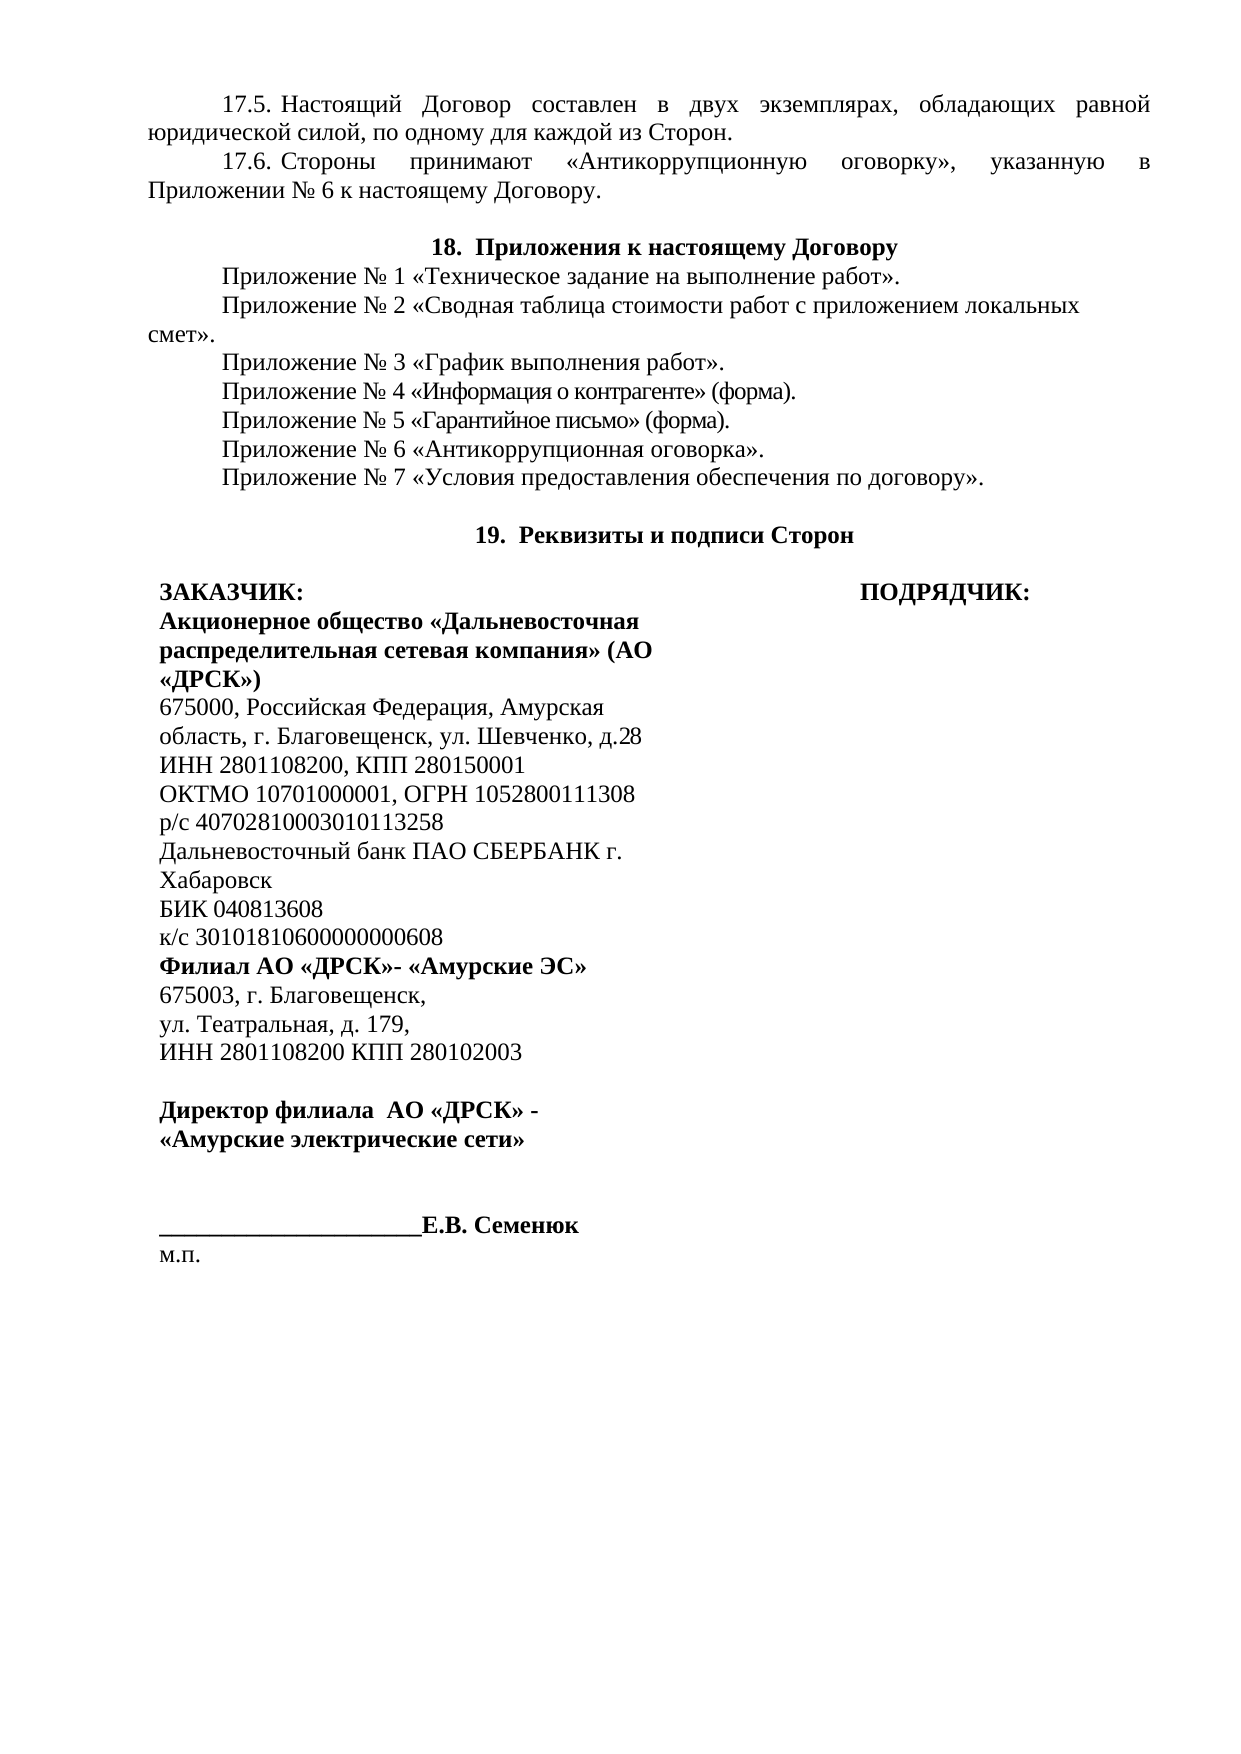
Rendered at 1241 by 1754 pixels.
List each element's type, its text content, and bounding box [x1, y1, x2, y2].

text Приложение № 6 «Антикоррупционная оговорка». [222, 434, 1152, 462]
text Приложение № 3 «График выполнения работ». [148, 347, 1152, 376]
text Приложение № 7 «Условия предоставления обеспечения по договору». [148, 462, 1152, 491]
list Стороны принимают «Антикоррупционную оговорку», указанную в Приложении № 6 к настоящему Договору. [148, 146, 1152, 204]
list Реквизиты и подписи Сторон [148, 520, 1152, 549]
text Приложение № 1 «Техническое задание на выполнение работ». [148, 261, 1152, 290]
list Приложения к настоящему Договору [148, 232, 1152, 261]
text Приложение № 2 «Сводная таблица стоимости работ с приложением локальных смет». [148, 290, 1152, 347]
list Настоящий Договор составлен в двух экземплярах, обладающих равной юридической силой, по одному для каждой из Сторон. [148, 89, 1152, 146]
table_header ПОДРЯДЧИК: [679, 578, 1211, 1296]
table_header ЗАКАЗЧИК: Акционерное общество «Дальневосточная распределительная сетевая компания» (АО «ДРСК») 675000, Российская Федерация, Амурская область, г. Благовещенск, ул. Шевченко, д.28 ИНН 2801108200, КПП 280150001 ОКТМО 10701000001, ОГРН 1052800111308 р/с 40702810003010113258 Дальневосточный банк ПАО СБЕРБАНК г. Хабаровск БИК 040813608 к/с 30101810600000000608 Филиал АО «ДРСК»- «Амурские ЭС» 675003, г. Благовещенск, ул. Театральная, д. 179, ИНН 2801108200 КПП 280102003 Директор филиала АО «ДРСК» - «Амурские электрические сети» _____________________Е.В. Семенюк м.п. [148, 578, 679, 1296]
text Приложение № 5 «Гарантийное письмо» (форма). [148, 405, 1152, 434]
text Приложение № 4 «Информация о контрагенте» (форма). [148, 376, 1152, 405]
